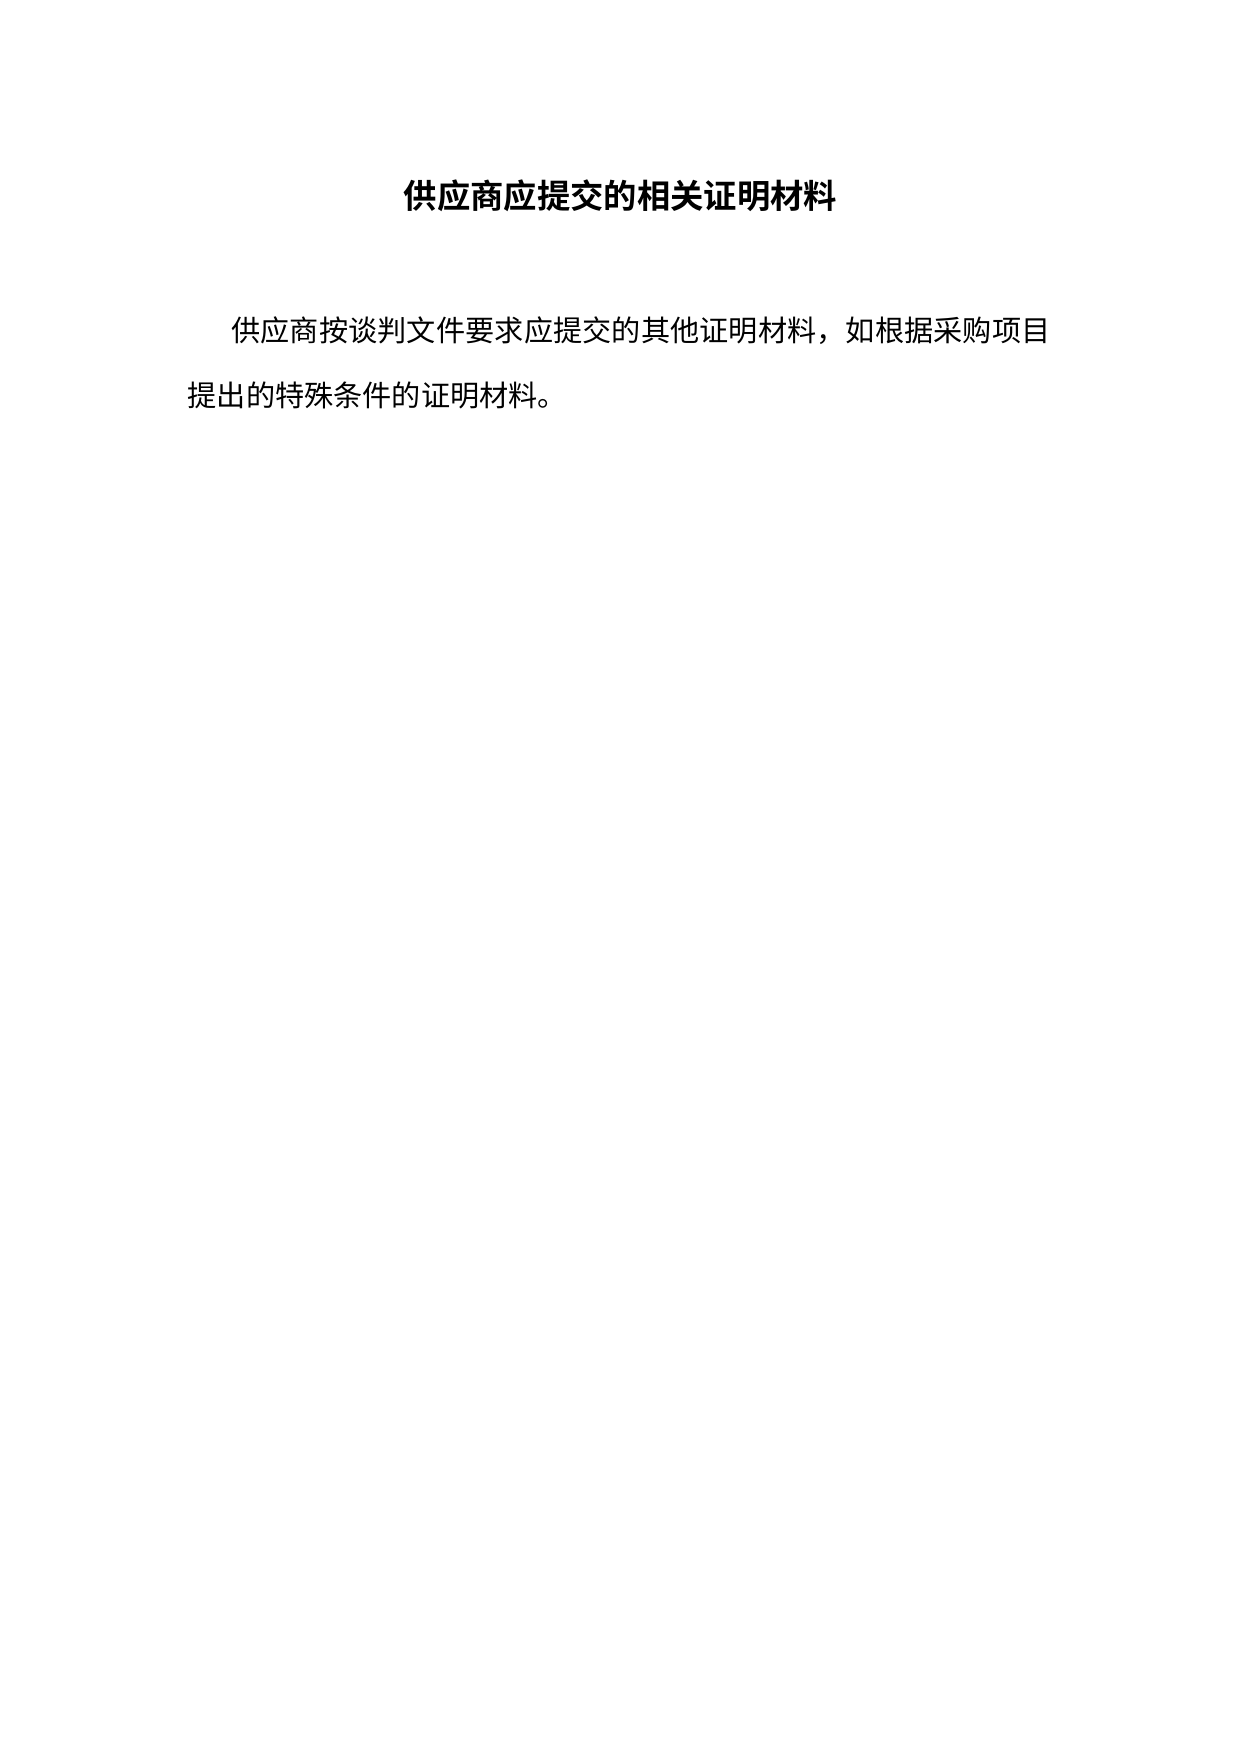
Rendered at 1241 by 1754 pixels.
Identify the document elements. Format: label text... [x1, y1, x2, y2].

text 供应商应提交的相关证明材料 [187, 162, 1053, 227]
text 供应商按谈判文件要求应提交的其他证明材料，如根据采购项目提出的特殊条件的证明材料。 [187, 296, 1053, 426]
